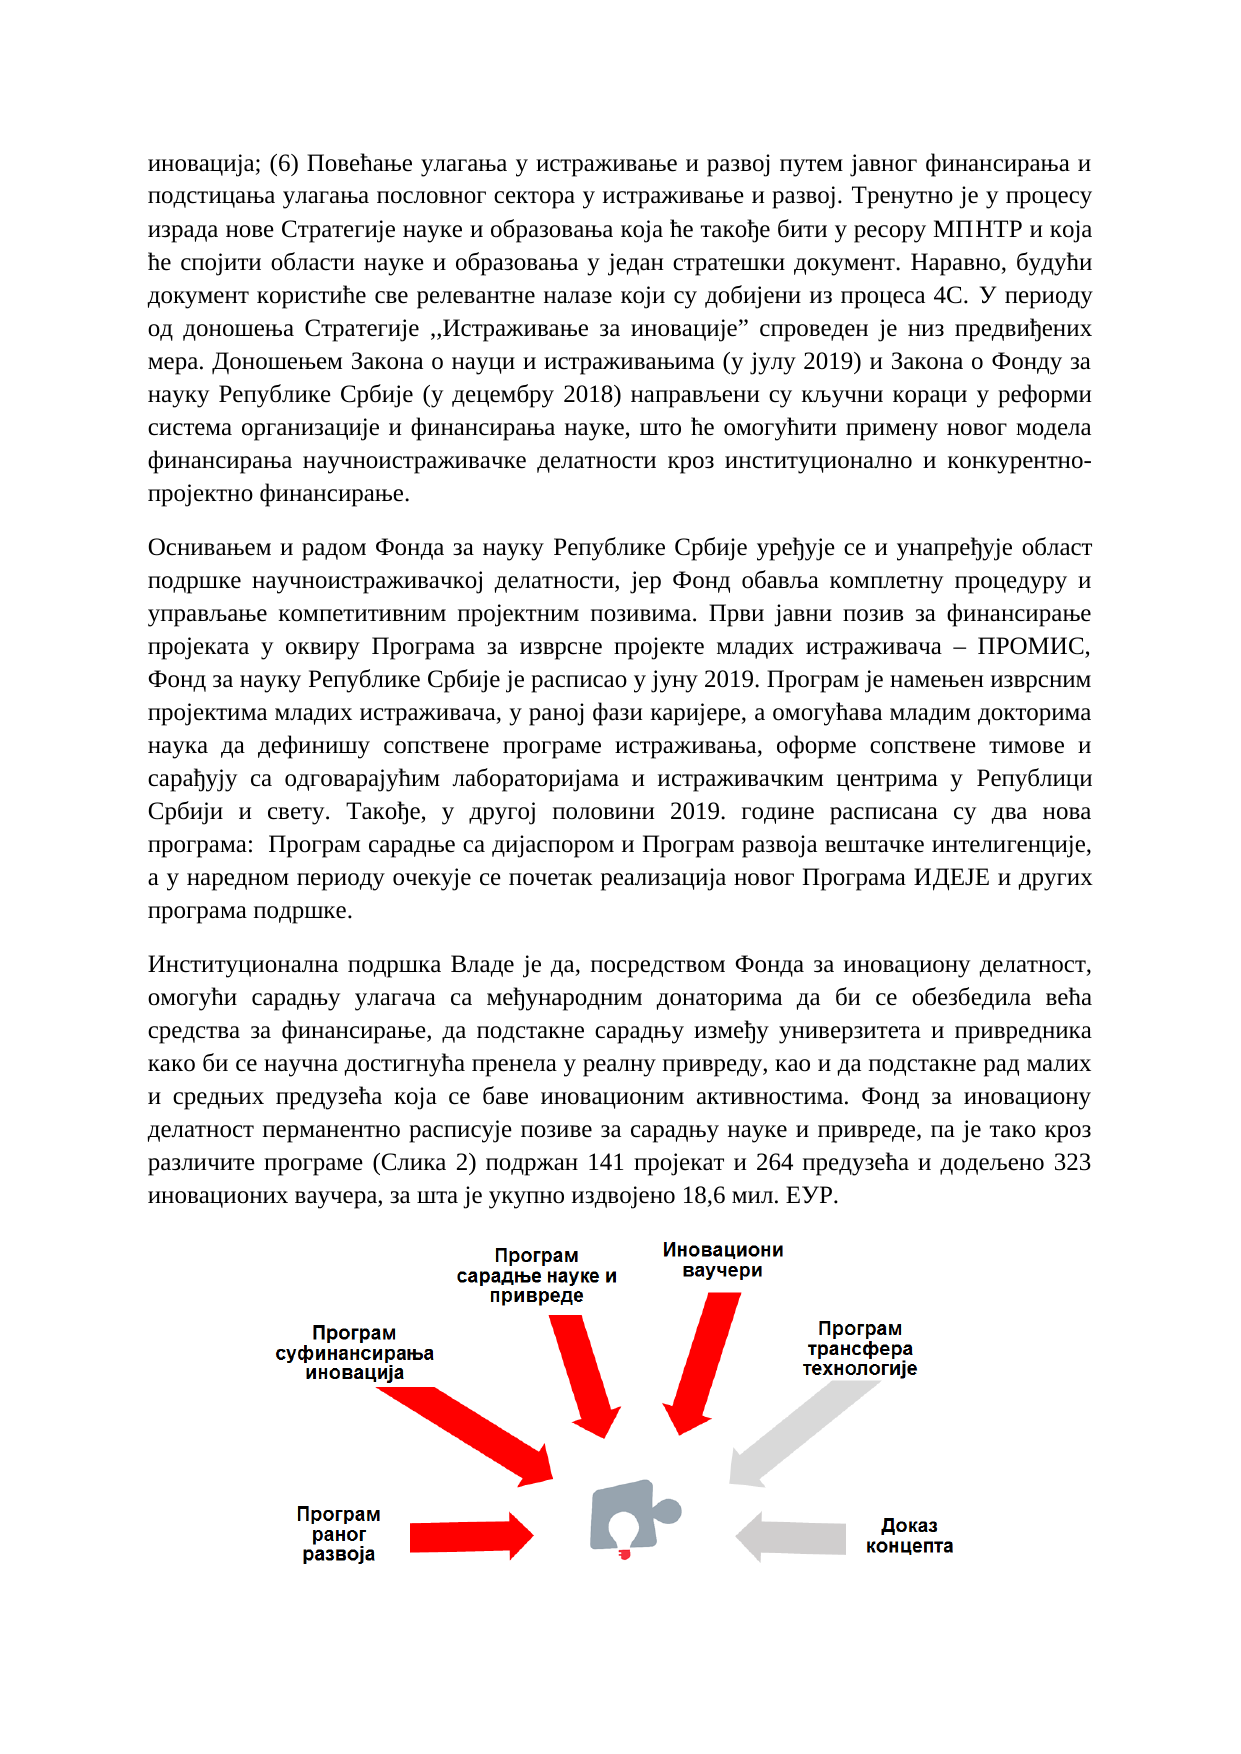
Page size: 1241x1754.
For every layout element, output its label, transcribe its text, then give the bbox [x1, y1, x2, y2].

text Институционална подршка Владе је да, посредством Фонда за иновациону делатност, омогући сарадњу улагача са међународним донаторима да би се обезбедила већа средства за финансирање, да подстакне сарадњу између универзитета и привредника како би се научна достигнућа пренела у реалну привреду, као и да подстакне рад малих и средњих предузећа која се баве иновационим активностима. Фонд за иновациону делатност перманентно расписује позиве за сарадњу науке и привреде, па је тако кроз различите програме (Слика 2) подржан 141 пројекат и 264 предузећа и додељено 323 иновационих ваучера, за шта је укупно издвојено 18,6 мил. ЕУР. [148, 949, 1093, 1209]
picture [267, 1225, 973, 1586]
text Оснивањем и радом Фонда за науку Републике Србије уређује се и унапређује област подршке научноистраживачкој делатности, јер Фонд обавља комплетну процедуру и управљање компетитивним пројектним позивима. Први јавни позив за финансирање пројеката у оквиру Програма за изврсне пројекте младих истраживача – ПРОМИС, Фонд за науку Републике Србије је расписао у јуну 2019. Програм је намењен изврсним пројектима младих истраживача, у раној фази каријере, а омогућава младим докторима наука да дефинишу сопствене програме истраживања, оформе сопствене тимове и сарађују са одговарајућим лабораторијама и истраживачким центрима у Републици Србији и свету. Такође, у другој половини 2019. године расписана су два нова програма: Програм сарадње са дијаспором и Програм развоја вештачке интелигенције, а у наредном периоду очекује се почетак реализација новог Програма ИДЕЈЕ и других програма подршке. [148, 532, 1093, 924]
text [148, 148, 1093, 507]
